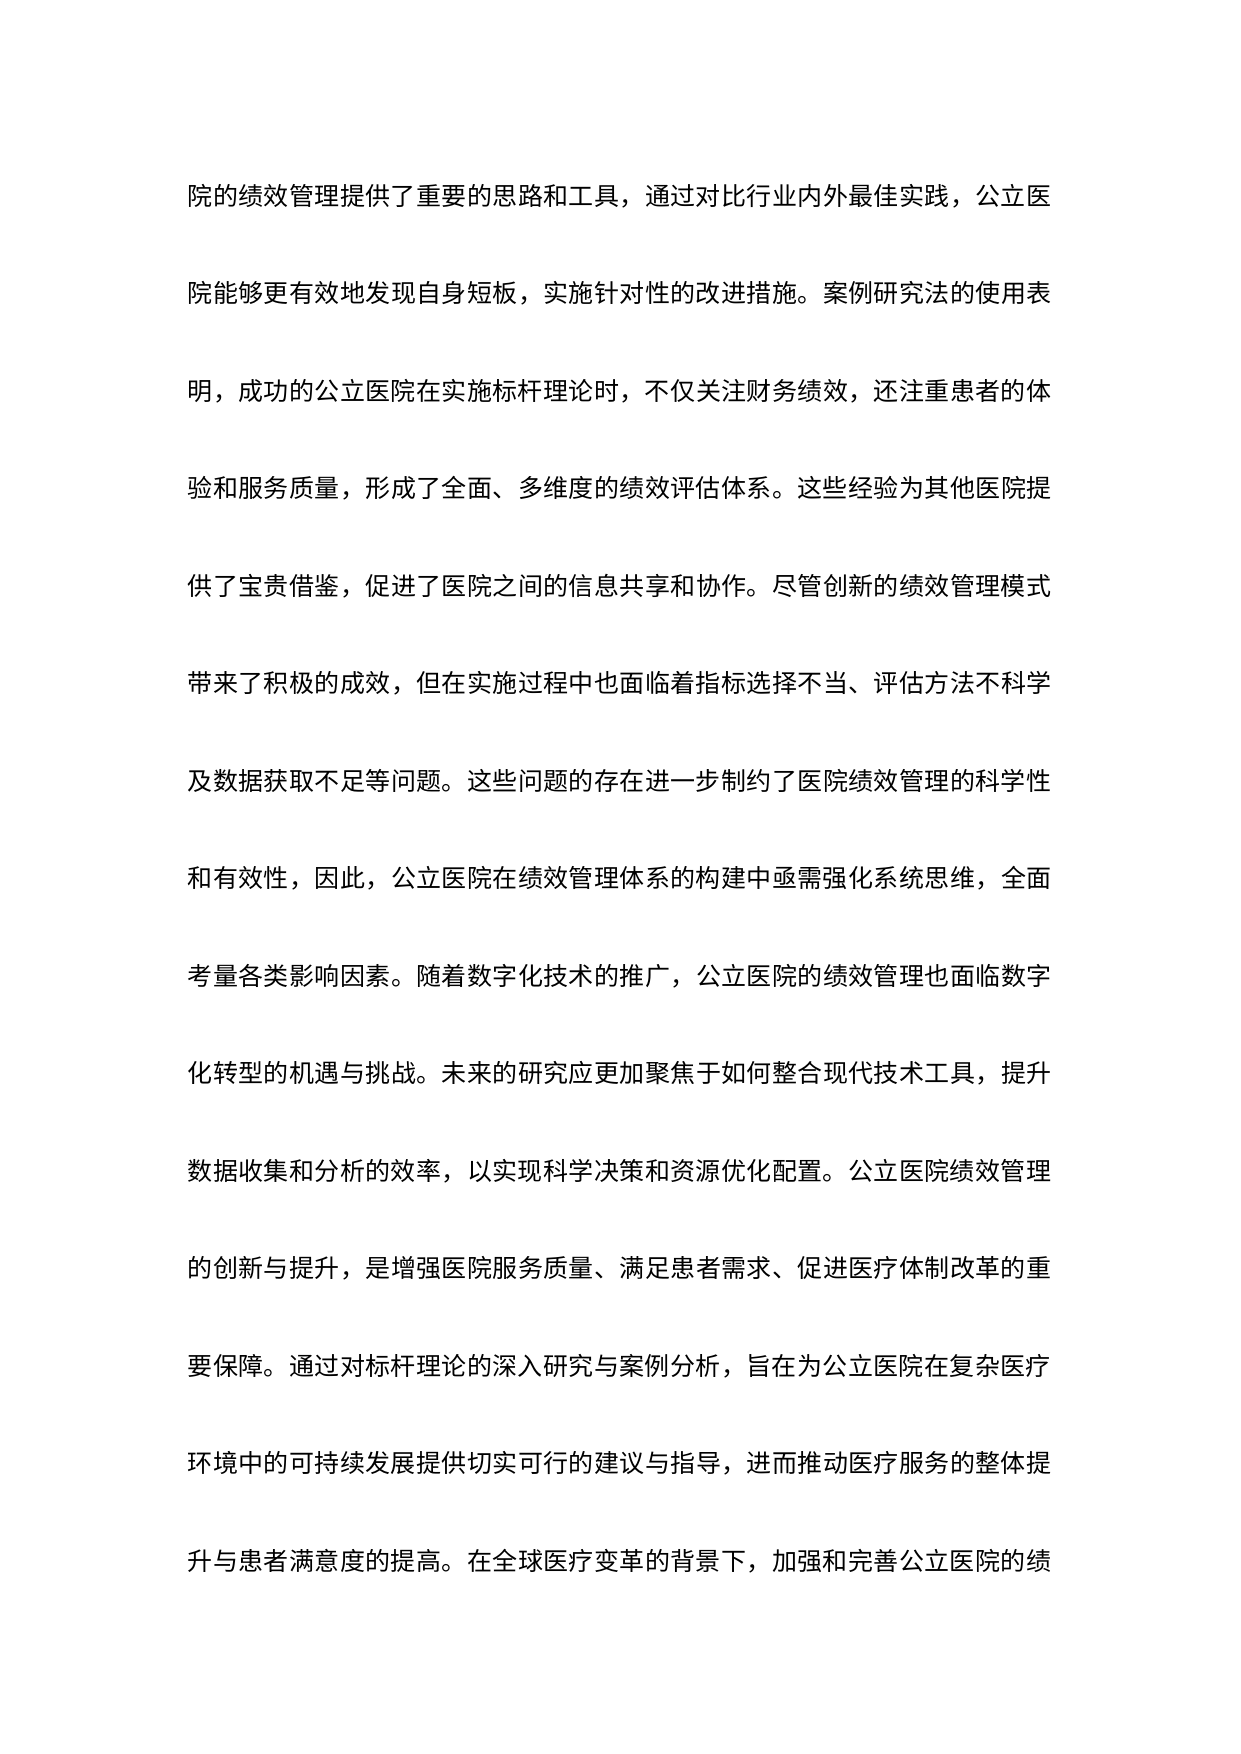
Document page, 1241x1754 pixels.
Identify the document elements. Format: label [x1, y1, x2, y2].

text [187, 162, 1053, 1592]
